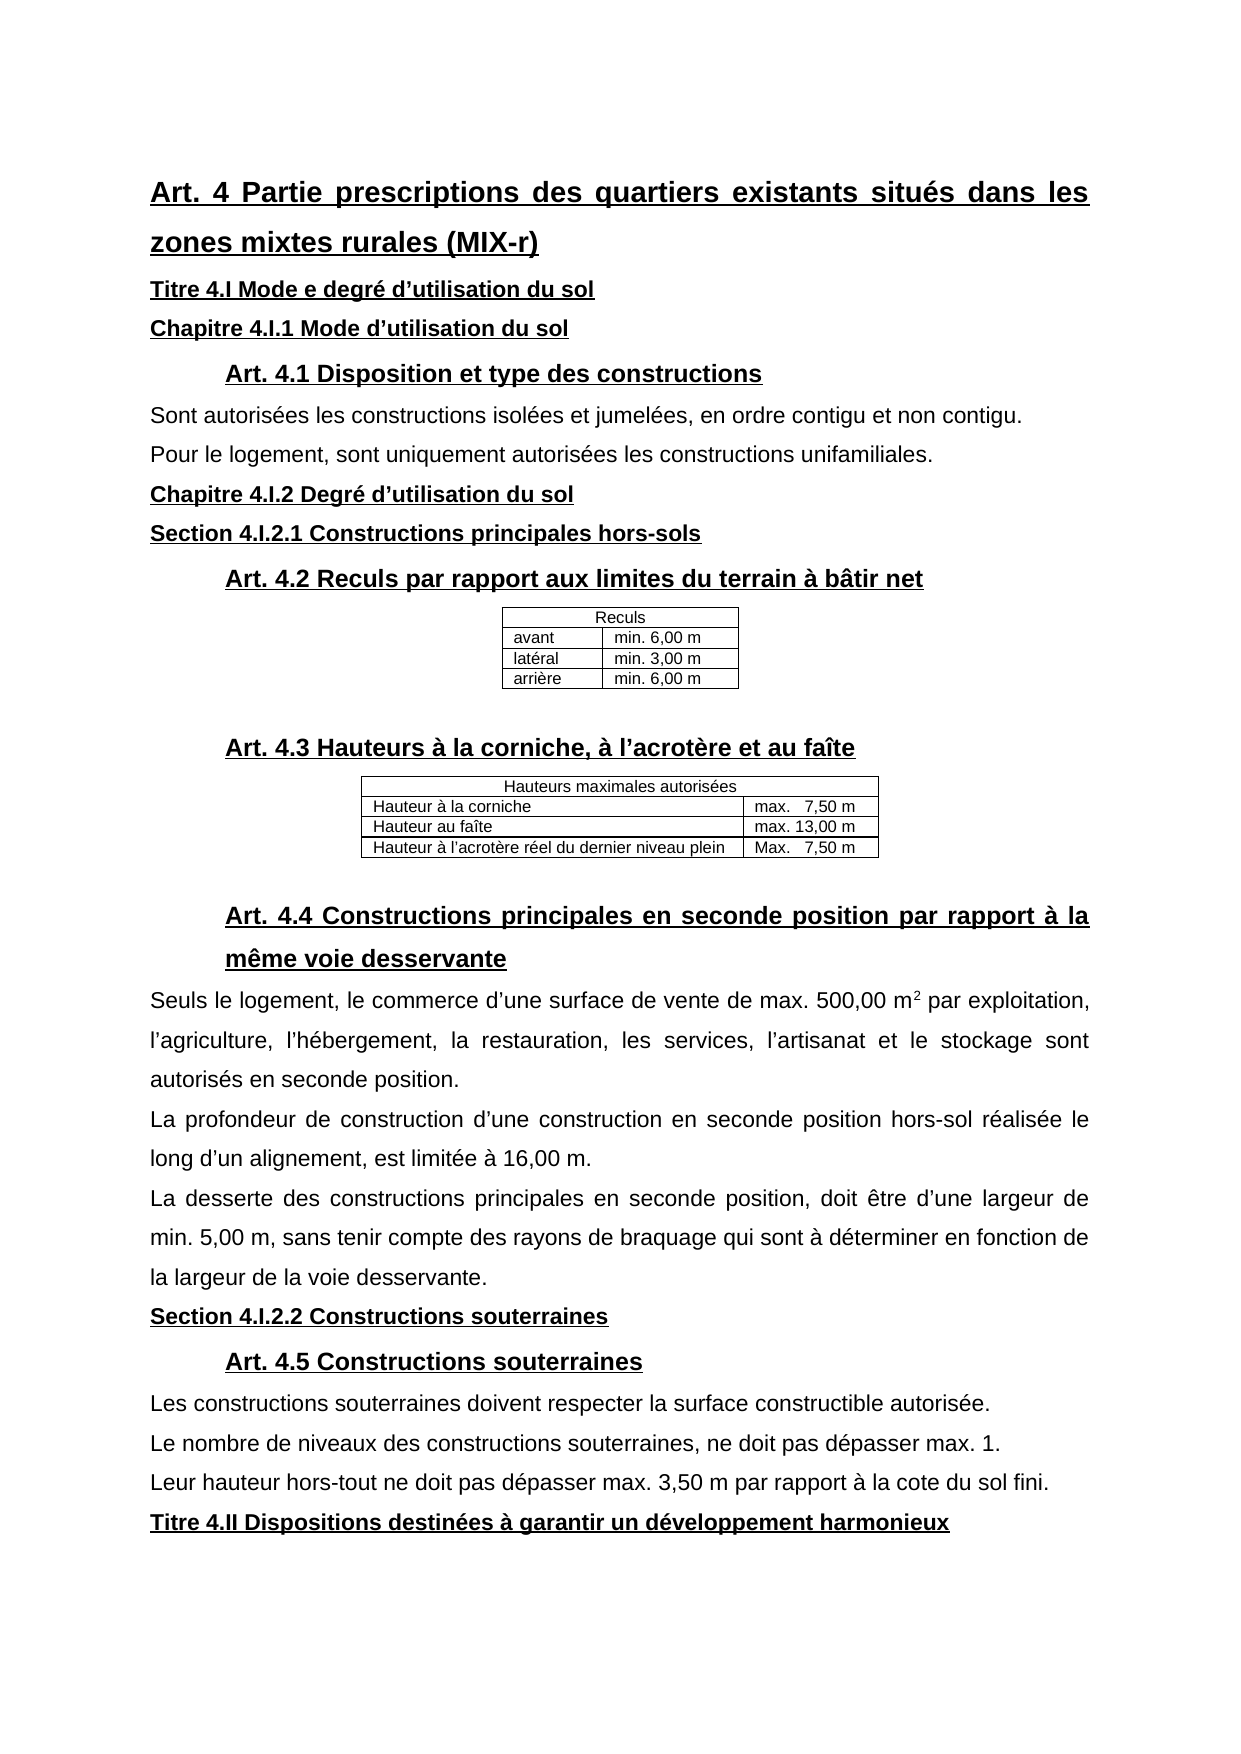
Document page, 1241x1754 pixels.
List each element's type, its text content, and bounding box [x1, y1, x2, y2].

text Titre 4.I Mode e degré d’utilisation du sol [150, 276, 1090, 302]
subtitle Art. 4.5 Constructions souterraines [225, 1347, 1090, 1376]
table_cell max. 13,00 m [744, 817, 878, 836]
text Section 4.I.2.1 Constructions principales hors-sols [150, 520, 1090, 547]
text La profondeur de construction d’une construction en seconde position hors-sol réalisée le long d’un alignement, est limitée à 16,00 m. [150, 1106, 1090, 1172]
table_cell Hauteur à la corniche [362, 797, 743, 816]
text Seuls le logement, le commerce d’une surface de vente de max. 500,00 m2 par exploitation, l’agriculture, l’hébergement, la restauration, les services, l’artisanat et le stockage sont autorisés en seconde position. [150, 987, 1090, 1093]
table_cell avant [503, 628, 602, 647]
subtitle Art. 4.2 Reculs par rapport aux limites du terrain à bâtir net [225, 564, 1090, 593]
table_cell Hauteur au faîte [362, 817, 743, 836]
text Chapitre 4.I.1 Mode d’utilisation du sol [150, 315, 1090, 341]
subtitle Art. 4.4 Constructions principales en seconde position par rapport à la même voie desservante [225, 928, 1090, 973]
text Chapitre 4.I.2 Degré d’utilisation du sol [150, 481, 1090, 507]
subtitle Art. 4.3 Hauteurs à la corniche, à l’acrotère et au faîte [225, 733, 1090, 761]
text Les constructions souterraines doivent respecter la surface constructible autorisée. [150, 1390, 1090, 1416]
text Leur hauteur hors-tout ne doit pas dépasser max. 3,50 m par rapport à la cote du sol fini. [150, 1469, 1090, 1495]
subtitle Art. 4.4 Constructions principales en seconde position par rapport à la même voie desservante [225, 901, 1090, 926]
text Section 4.I.2.2 Constructions souterraines [150, 1303, 1090, 1330]
table_header Hauteurs maximales autorisées [362, 777, 878, 796]
text Sont autorisées les constructions isolées et jumelées, en ordre contigu et non contigu. [150, 402, 1090, 428]
subtitle Art. 4 Partie prescriptions des quartiers existants situés dans les zones mixtes rurales (MIX-r) [150, 206, 1090, 259]
text Pour le logement, sont uniquement autorisées les constructions unifamiliales. [150, 441, 1090, 468]
table_cell Max. 7,50 m [744, 838, 878, 857]
table_cell min. 6,00 m [603, 628, 738, 647]
subtitle Art. 4 Partie prescriptions des quartiers existants situés dans les zones mixtes rurales (MIX-r) [150, 175, 1090, 204]
subtitle Art. 4.1 Disposition et type des constructions [225, 359, 1090, 387]
text Le nombre de niveaux des constructions souterraines, ne doit pas dépasser max. 1. [150, 1429, 1090, 1456]
table_cell max. 7,50 m [744, 797, 878, 816]
table_cell Hauteur à l’acrotère réel du dernier niveau plein [362, 838, 743, 857]
table_cell min. 6,00 m [603, 669, 738, 688]
text Titre 4.II Dispositions destinées à garantir un développement harmonieux [150, 1508, 1090, 1535]
table_header Reculs [503, 608, 738, 627]
table_cell arrière [503, 669, 602, 688]
table_cell min. 3,00 m [603, 649, 738, 668]
text La desserte des constructions principales en seconde position, doit être d’une largeur de min. 5,00 m, sans tenir compte des rayons de braquage qui sont à déterminer en fonction de la largeur de la voie desservante. [150, 1185, 1090, 1290]
table_cell latéral [503, 649, 602, 668]
